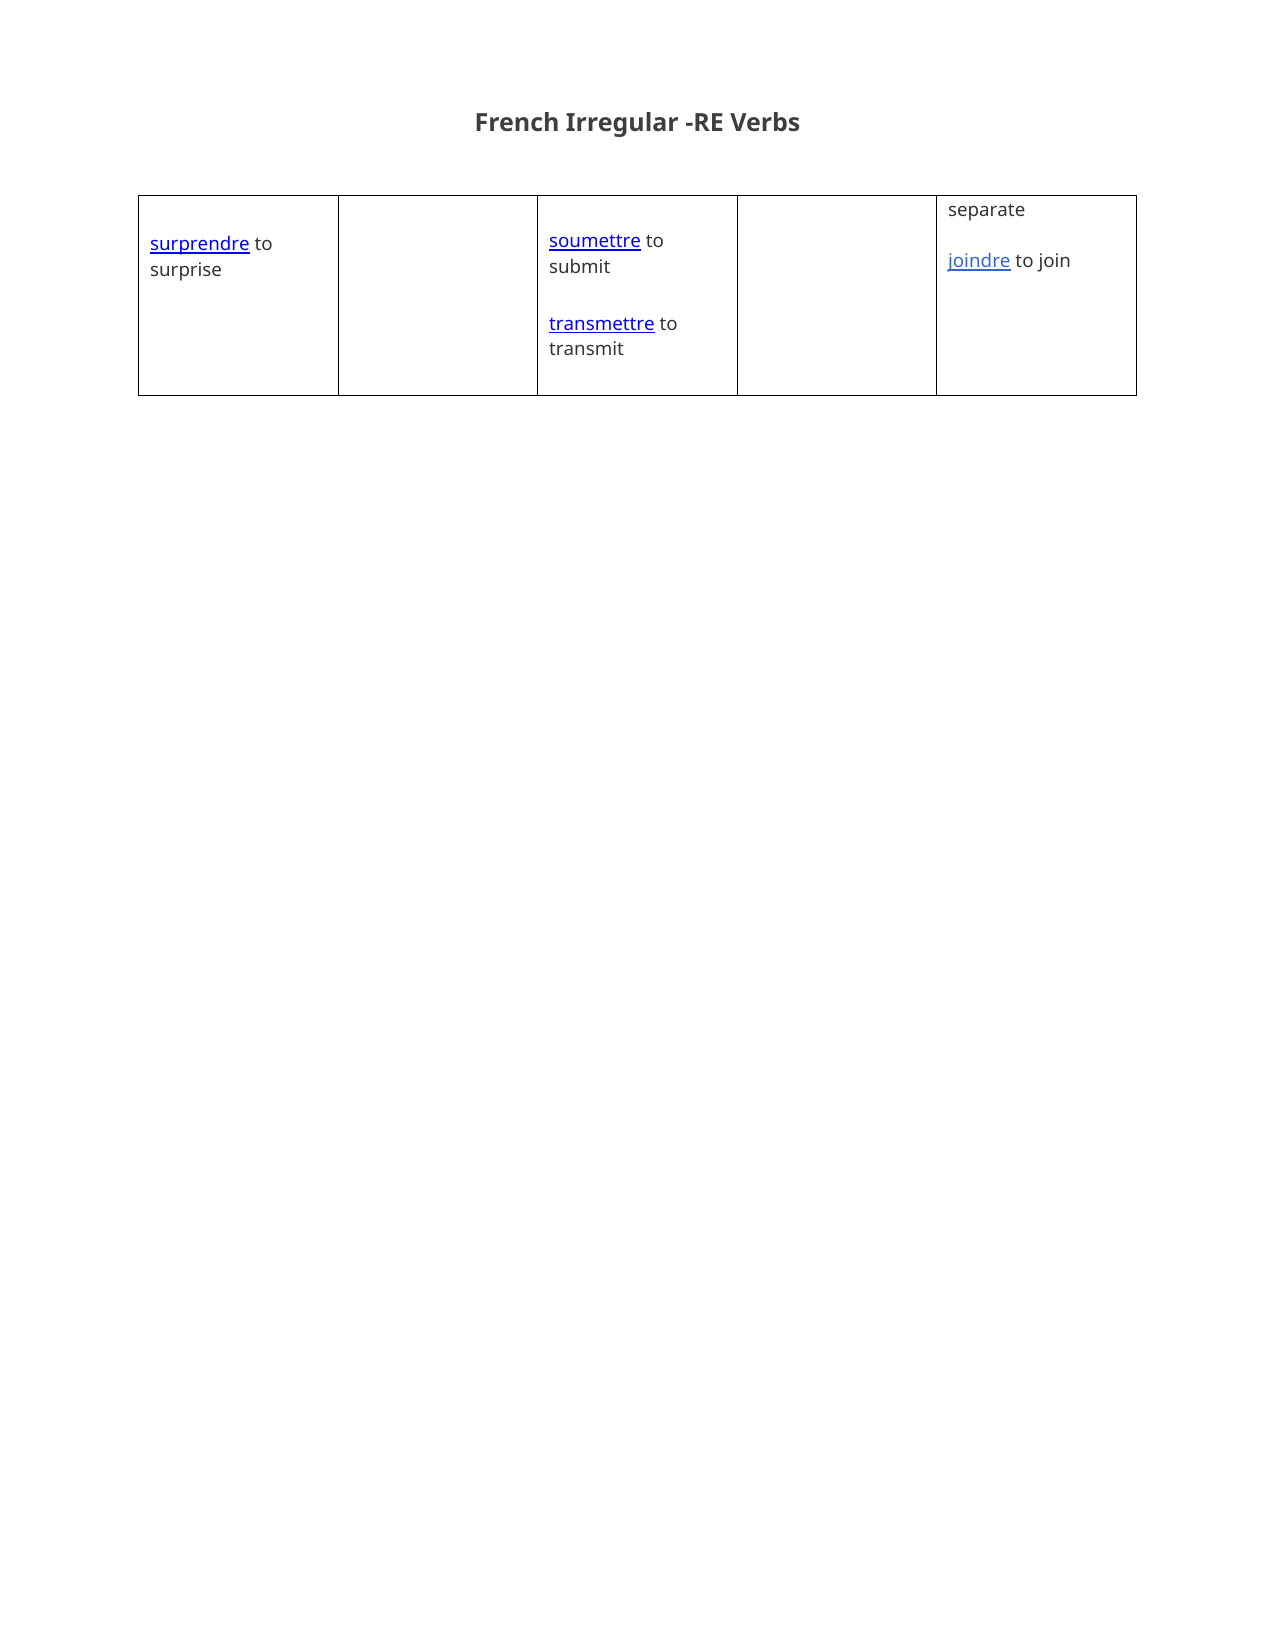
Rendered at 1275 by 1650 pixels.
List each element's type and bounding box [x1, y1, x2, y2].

table_header [937, 196, 1136, 395]
table_header [738, 196, 936, 395]
table_header [339, 196, 537, 395]
table_header [538, 196, 737, 395]
table_header [139, 196, 338, 395]
